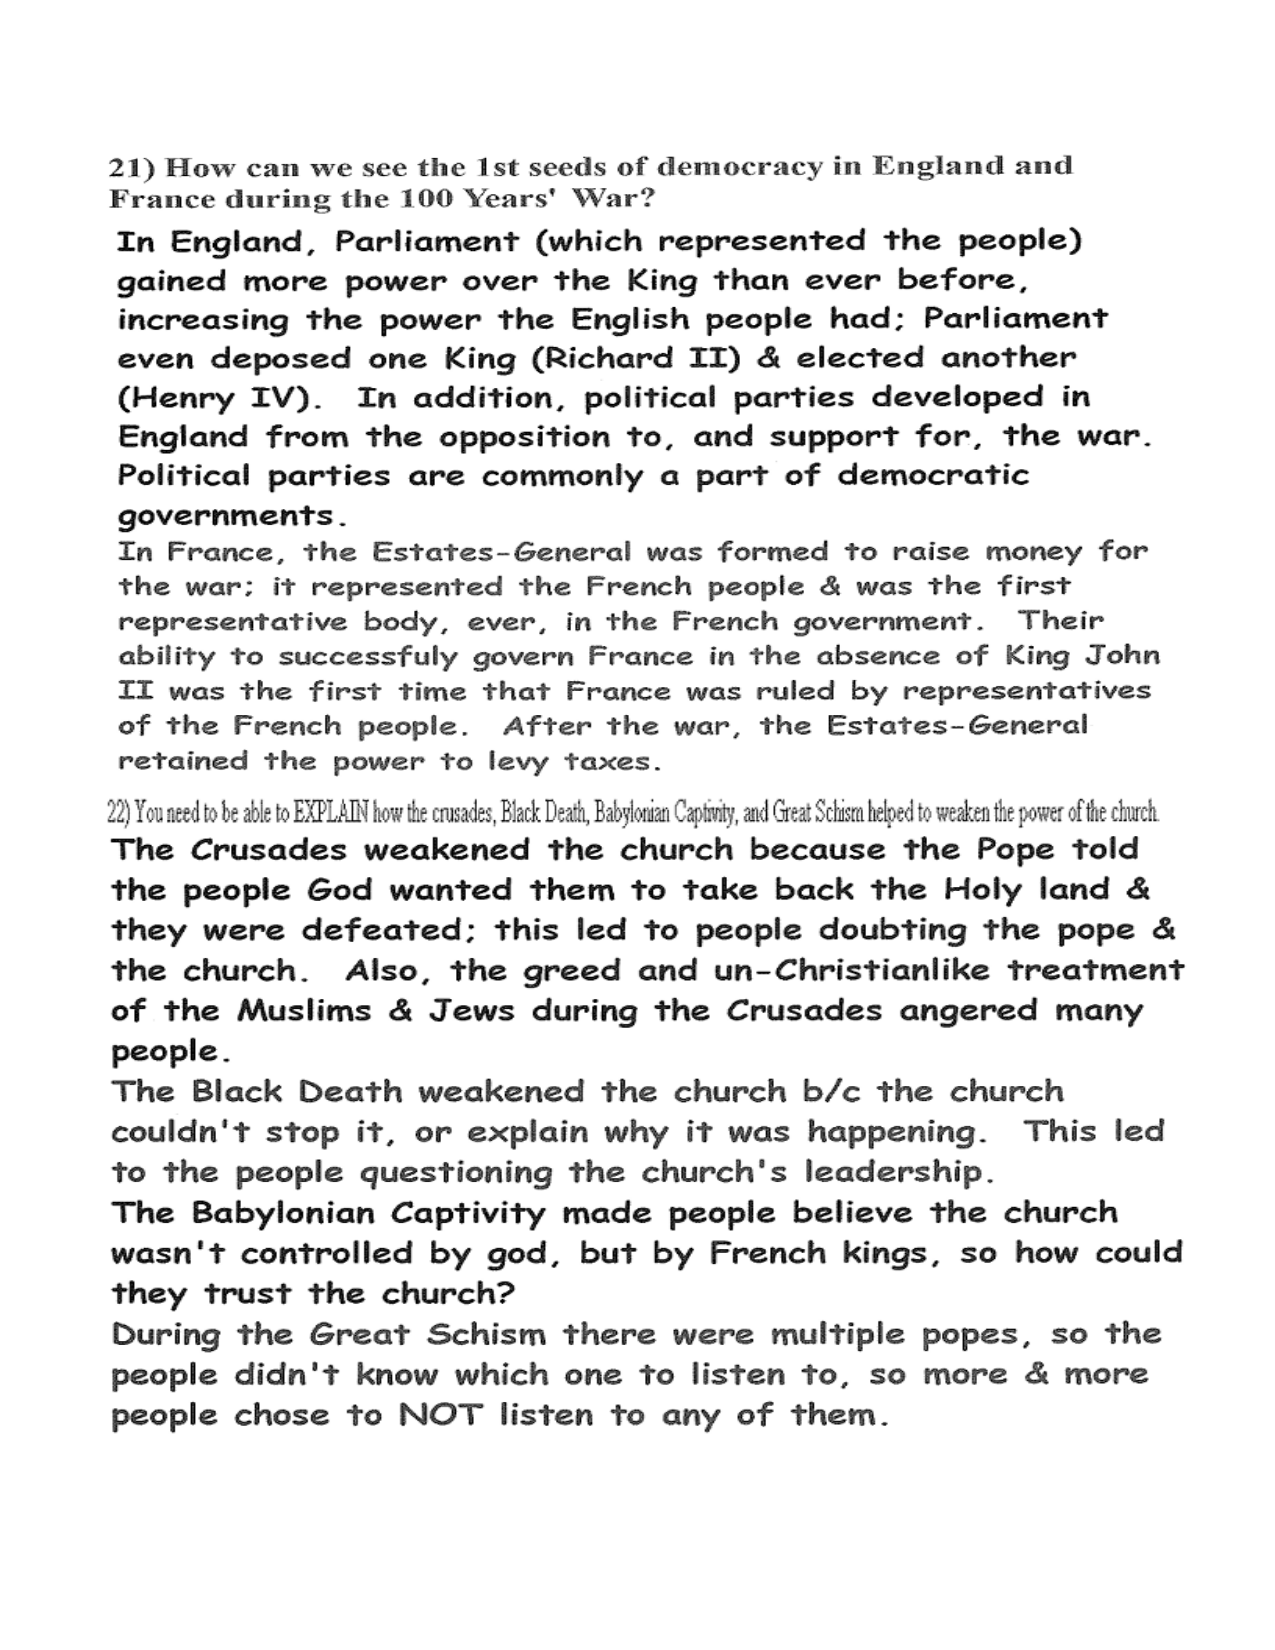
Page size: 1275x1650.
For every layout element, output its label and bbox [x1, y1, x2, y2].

picture [105, 795, 1202, 1447]
picture [105, 152, 1184, 777]
